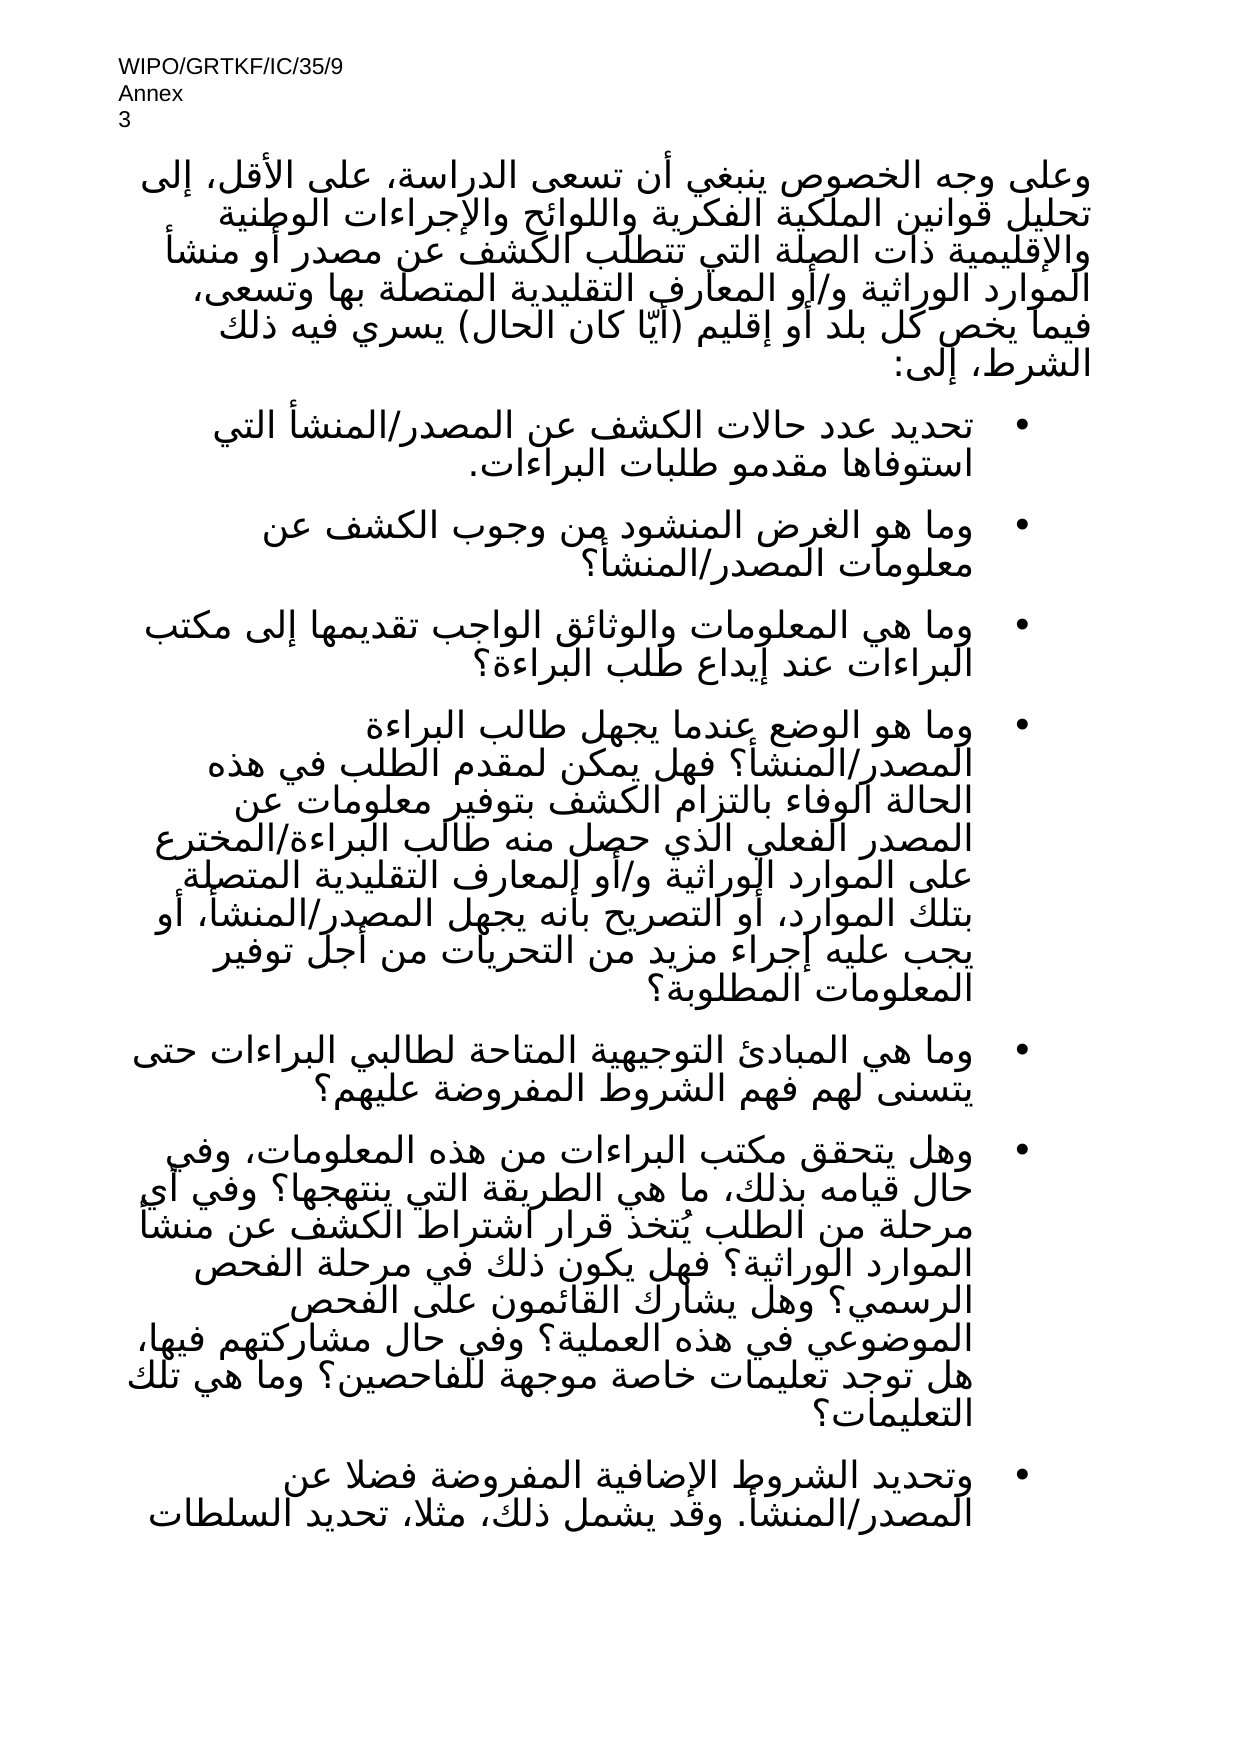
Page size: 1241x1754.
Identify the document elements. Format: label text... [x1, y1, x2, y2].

text • وما هو الوضع عندما يجهل طالب البراءة المصدر/المنشأ؟ فهل يمكن لمقدم الطلب في هذه الحالة الوفاء بالتزام الكشف بتوفير معلومات عن المصدر الفعلي الذي حصل منه طالب البراءة/المخترع على الموارد الوراثية و/أو المعارف التقليدية المتصلة بتلك الموارد، أو التصريح بأنه يجهل المصدر/المنشأ، أو يجب عليه إجراء مزيد من التحريات من أجل توفير المعلومات المطلوبة؟ [118, 708, 1033, 1008]
text • وهل يتحقق مكتب البراءات من هذه المعلومات، وفي حال قيامه بذلك، ما هي الطريقة التي ينتهجها؟ وفي أي مرحلة من الطلب يُتخذ قرار اشتراط الكشف عن منشأ الموارد الوراثية؟ فهل يكون ذلك في مرحلة الفحص الرسمي؟ وهل يشارك القائمون على الفحص الموضوعي في هذه العملية؟ وفي حال مشاركتهم فيها، هل توجد تعليمات خاصة موجهة للفاحصين؟ وما هي تلك التعليمات؟ [118, 1133, 1033, 1433]
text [118, 1458, 1033, 1533]
text • وما هو الغرض المنشود من وجوب الكشف عن معلومات المصدر/المنشأ؟ [118, 508, 1033, 583]
text وعلى وجه الخصوص ينبغي أن تسعى الدراسة، على الأقل، إلى تحليل قوانين الملكية الفكرية واللوائح والإجراءات الوطنية والإقليمية ذات الصلة التي تتطلب الكشف عن مصدر أو منشأ الموارد الوراثية و/أو المعارف التقليدية المتصلة بها وتسعى، فيما يخص كل بلد أو إقليم (أيّا كان الحال) يسري فيه ذلك الشرط، إلى: [118, 158, 1092, 383]
text • تحديد عدد حالات الكشف عن المصدر/المنشأ التي استوفاها مقدمو طلبات البراءات. [118, 408, 1033, 483]
text • وما هي المعلومات والوثائق الواجب تقديمها إلى مكتب البراءات عند إيداع طلب البراءة؟ [118, 608, 1033, 683]
text • وما هي المبادئ التوجيهية المتاحة لطالبي البراءات حتى يتسنى لهم فهم الشروط المفروضة عليهم؟ [118, 1033, 1033, 1108]
